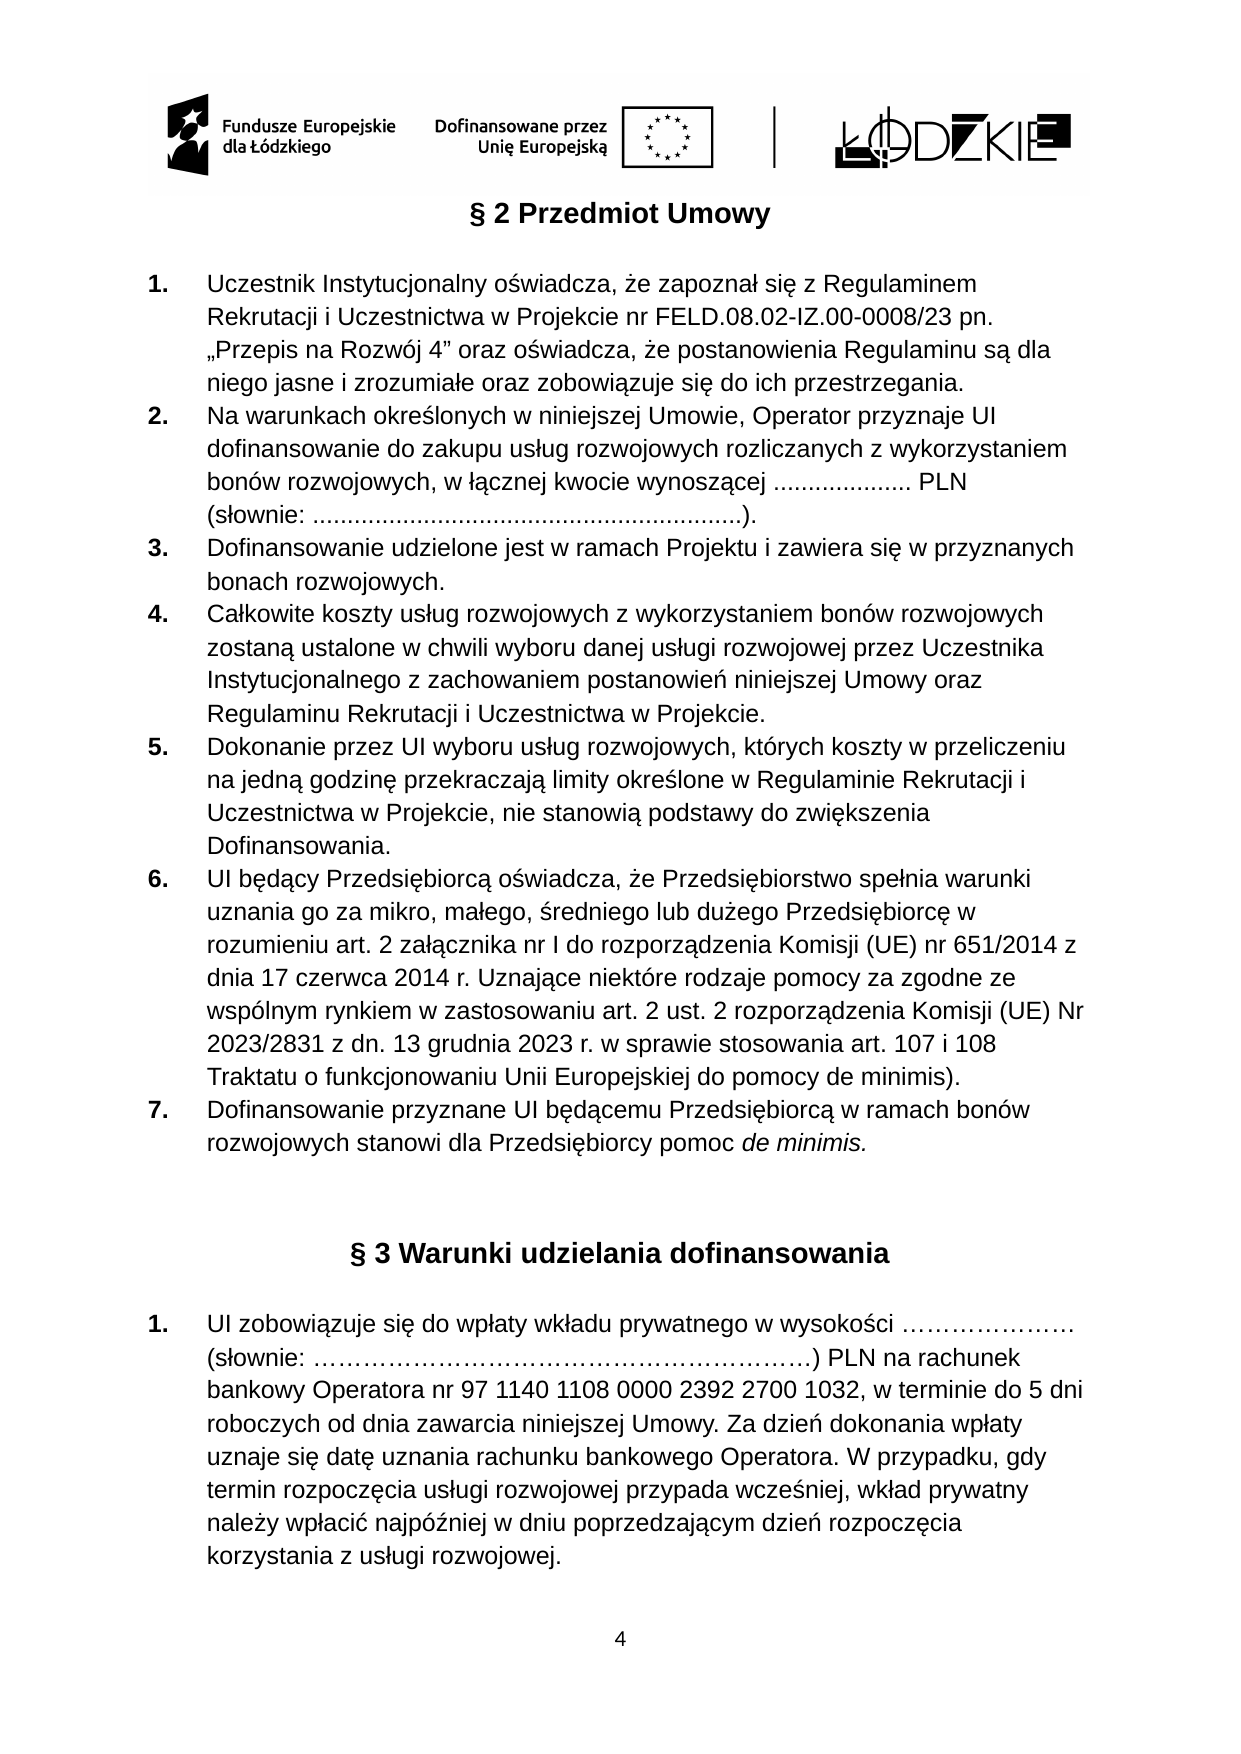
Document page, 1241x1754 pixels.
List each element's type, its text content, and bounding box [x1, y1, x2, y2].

list Uczestnik Instytucjonalny oświadcza, że zapoznał się z Regulaminem Rekrutacji i Uczestnictwa w Projekcie nr FELD.08.02-IZ.00-0008/23 pn. „Przepis na Rozwój 4” oraz oświadcza, że postanowienia Regulaminu są dla niego jasne i zrozumiałe oraz zobowiązuje się do ich przestrzegania. [148, 269, 1093, 397]
list Całkowite koszty usług rozwojowych z wykorzystaniem bonów rozwojowych zostaną ustalone w chwili wyboru danej usługi rozwojowej przez Uczestnika Instytucjonalnego z zachowaniem postanowień niniejszej Umowy oraz Regulaminu Rekrutacji i Uczestnictwa w Projekcie. [148, 599, 1093, 727]
list Dofinansowanie udzielone jest w ramach Projektu i zawiera się w przyznanych bonach rozwojowych. [148, 533, 1093, 595]
list Na warunkach określonych w niniejszej Umowie, Operator przyznaje UI dofinansowanie do zakupu usług rozwojowych rozliczanych z wykorzystaniem bonów rozwojowych, w łącznej kwocie wynoszącej .................... PLN (słownie: ..............................................................). [148, 401, 1093, 529]
list UI zobowiązuje się do wpłaty wkładu prywatnego w wysokości ………………… (słownie: ……………………………………………………) PLN na rachunek bankowy Operatora nr 97 1140 1108 0000 2392 2700 1032, w terminie do 5 dni roboczych od dnia zawarcia niniejszej Umowy. Za dzień dokonania wpłaty uznaje się datę uznania rachunku bankowego Operatora. W przypadku, gdy termin rozpoczęcia usługi rozwojowej przypada wcześniej, wkład prywatny należy wpłacić najpóźniej w dniu poprzedzającym dzień rozpoczęcia korzystania z usługi rozwojowej. [148, 1309, 1093, 1569]
picture [147, 73, 1091, 196]
list Dofinansowanie przyznane UI będącemu Przedsiębiorcą w ramach bonów rozwojowych stanowi dla Przedsiębiorcy pomoc de minimis. [148, 1095, 1093, 1157]
subtitle § 3 Warunki udzielania dofinansowania [148, 1236, 1093, 1269]
subtitle § 2 Przedmiot Umowy [148, 196, 1093, 229]
list UI będący Przedsiębiorcą oświadcza, że Przedsiębiorstwo spełnia warunki uznania go za mikro, małego, średniego lub dużego Przedsiębiorcę w rozumieniu art. 2 załącznika nr I do rozporządzenia Komisji (UE) nr 651/2014 z dnia 17 czerwca 2014 r. Uznające niektóre rodzaje pomocy za zgodne ze wspólnym rynkiem w zastosowaniu art. 2 ust. 2 rozporządzenia Komisji (UE) Nr 2023/2831 z dn. 13 grudnia 2023 r. w sprawie stosowania art. 107 i 108 Traktatu o funkcjonowaniu Unii Europejskiej do pomocy de minimis). [148, 864, 1093, 1091]
list Dokonanie przez UI wyboru usług rozwojowych, których koszty w przeliczeniu na jedną godzinę przekraczają limity określone w Regulaminie Rekrutacji i Uczestnictwa w Projekcie, nie stanowią podstawy do zwiększenia Dofinansowania. [148, 732, 1093, 859]
